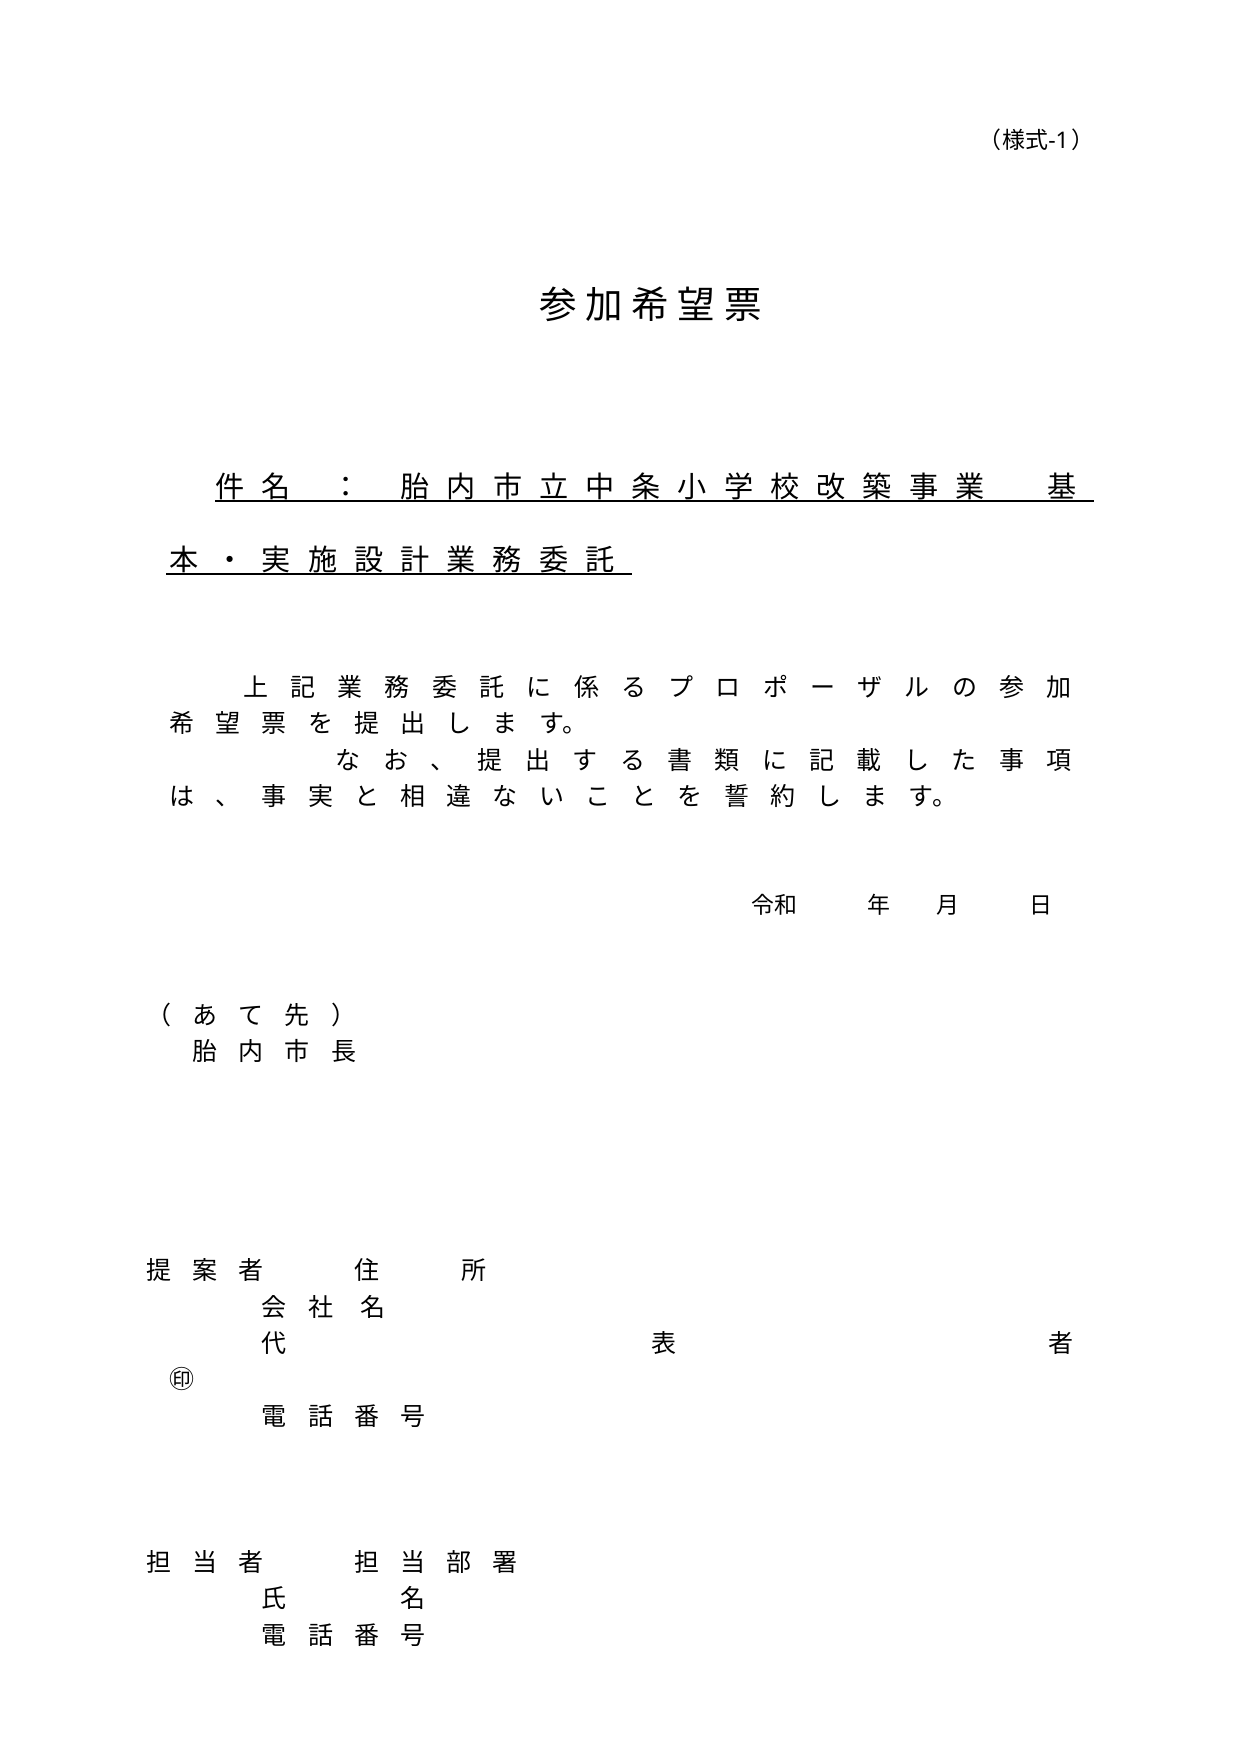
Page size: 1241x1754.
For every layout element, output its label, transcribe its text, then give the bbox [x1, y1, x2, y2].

text 担当者 担当部署 [146, 1542, 1094, 1578]
text 件名 ： 胎内市立中条小学校改築事業 基本・実施設計業務委託 [166, 448, 1094, 594]
text 令和 年 月 日 [146, 886, 1052, 922]
text 上記業務委託に係るプロポーザルの参加希望票を提出します。 [146, 667, 1094, 740]
text 代表者 ㊞ [156, 1323, 1094, 1396]
text （様式-1） [146, 120, 1094, 157]
text 電話番号 [156, 1396, 1094, 1433]
text 参加希望票 [175, 266, 1094, 339]
text （あて先） [146, 995, 1094, 1032]
text 提案者 住所 [146, 1250, 1073, 1287]
text 電話番号 [168, 1615, 1094, 1651]
text なお、提出する書類に記載した事項は、事実と相違ないことを誓約します。 [146, 740, 1094, 813]
text 会社名 [156, 1287, 1094, 1323]
text 氏 名 [168, 1578, 1094, 1615]
text 胎内市長 [166, 1032, 1094, 1068]
